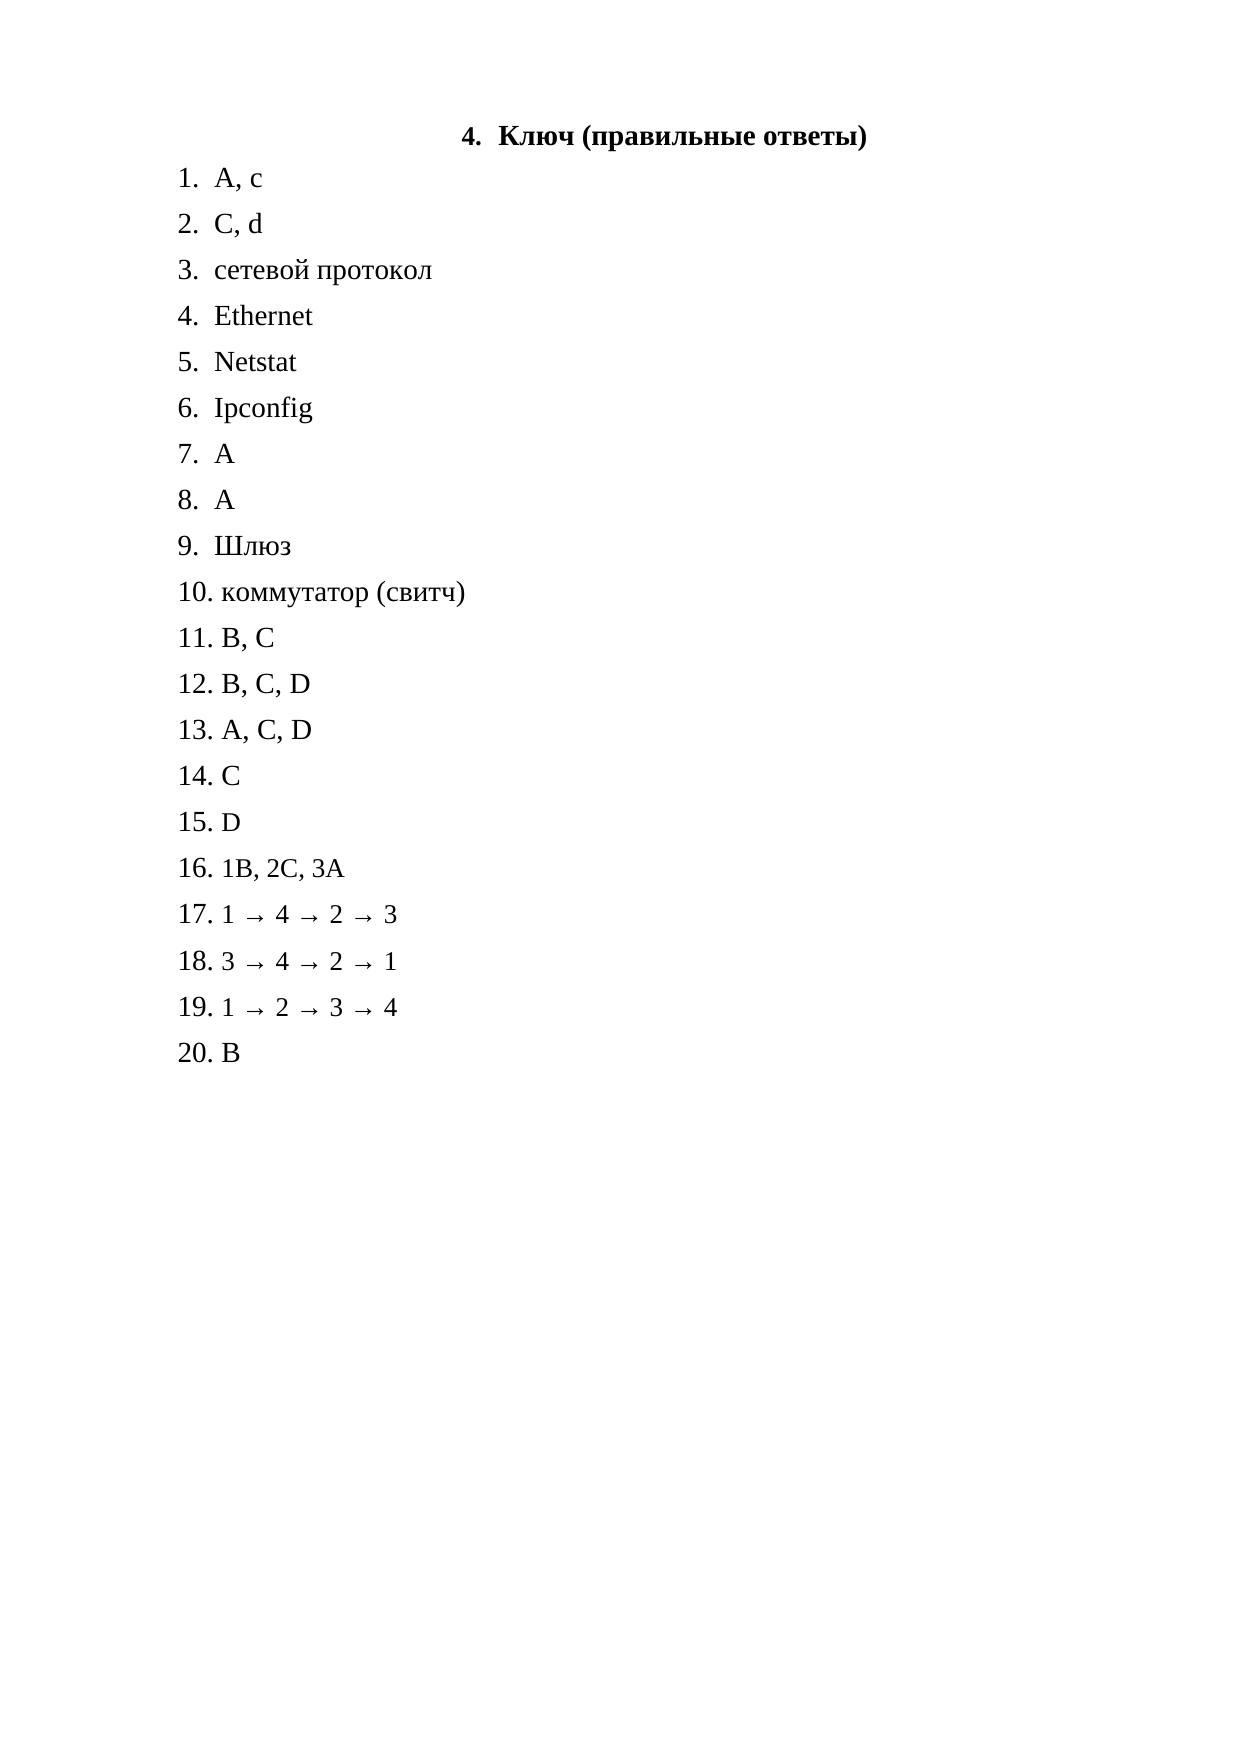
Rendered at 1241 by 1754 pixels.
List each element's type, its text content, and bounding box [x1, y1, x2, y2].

list сетевой протокол [177, 252, 1152, 286]
list С [177, 758, 1152, 792]
list А, С, D [177, 712, 1152, 746]
list Ethernet [177, 298, 1152, 332]
list B, C [177, 620, 1152, 654]
list 3 → 4 → 2 → 1 [177, 943, 1152, 976]
list С, d [177, 206, 1152, 239]
list Netstat [177, 344, 1152, 378]
list В, С, D [177, 666, 1152, 700]
list D [177, 804, 1152, 838]
list Шлюз [177, 528, 1152, 562]
list В [177, 1035, 1152, 1068]
list А [177, 436, 1152, 470]
list 1B, 2C, 3A [177, 851, 1152, 884]
list А [177, 482, 1152, 516]
list Ключ (правильные ответы) [177, 118, 1152, 152]
list 1 → 4 → 2 → 3 [177, 897, 1152, 930]
list Ipconfig [177, 390, 1152, 424]
list А, с [177, 160, 1152, 193]
list коммутатор (свитч) [177, 574, 1152, 608]
list 1 → 2 → 3 → 4 [177, 989, 1152, 1022]
